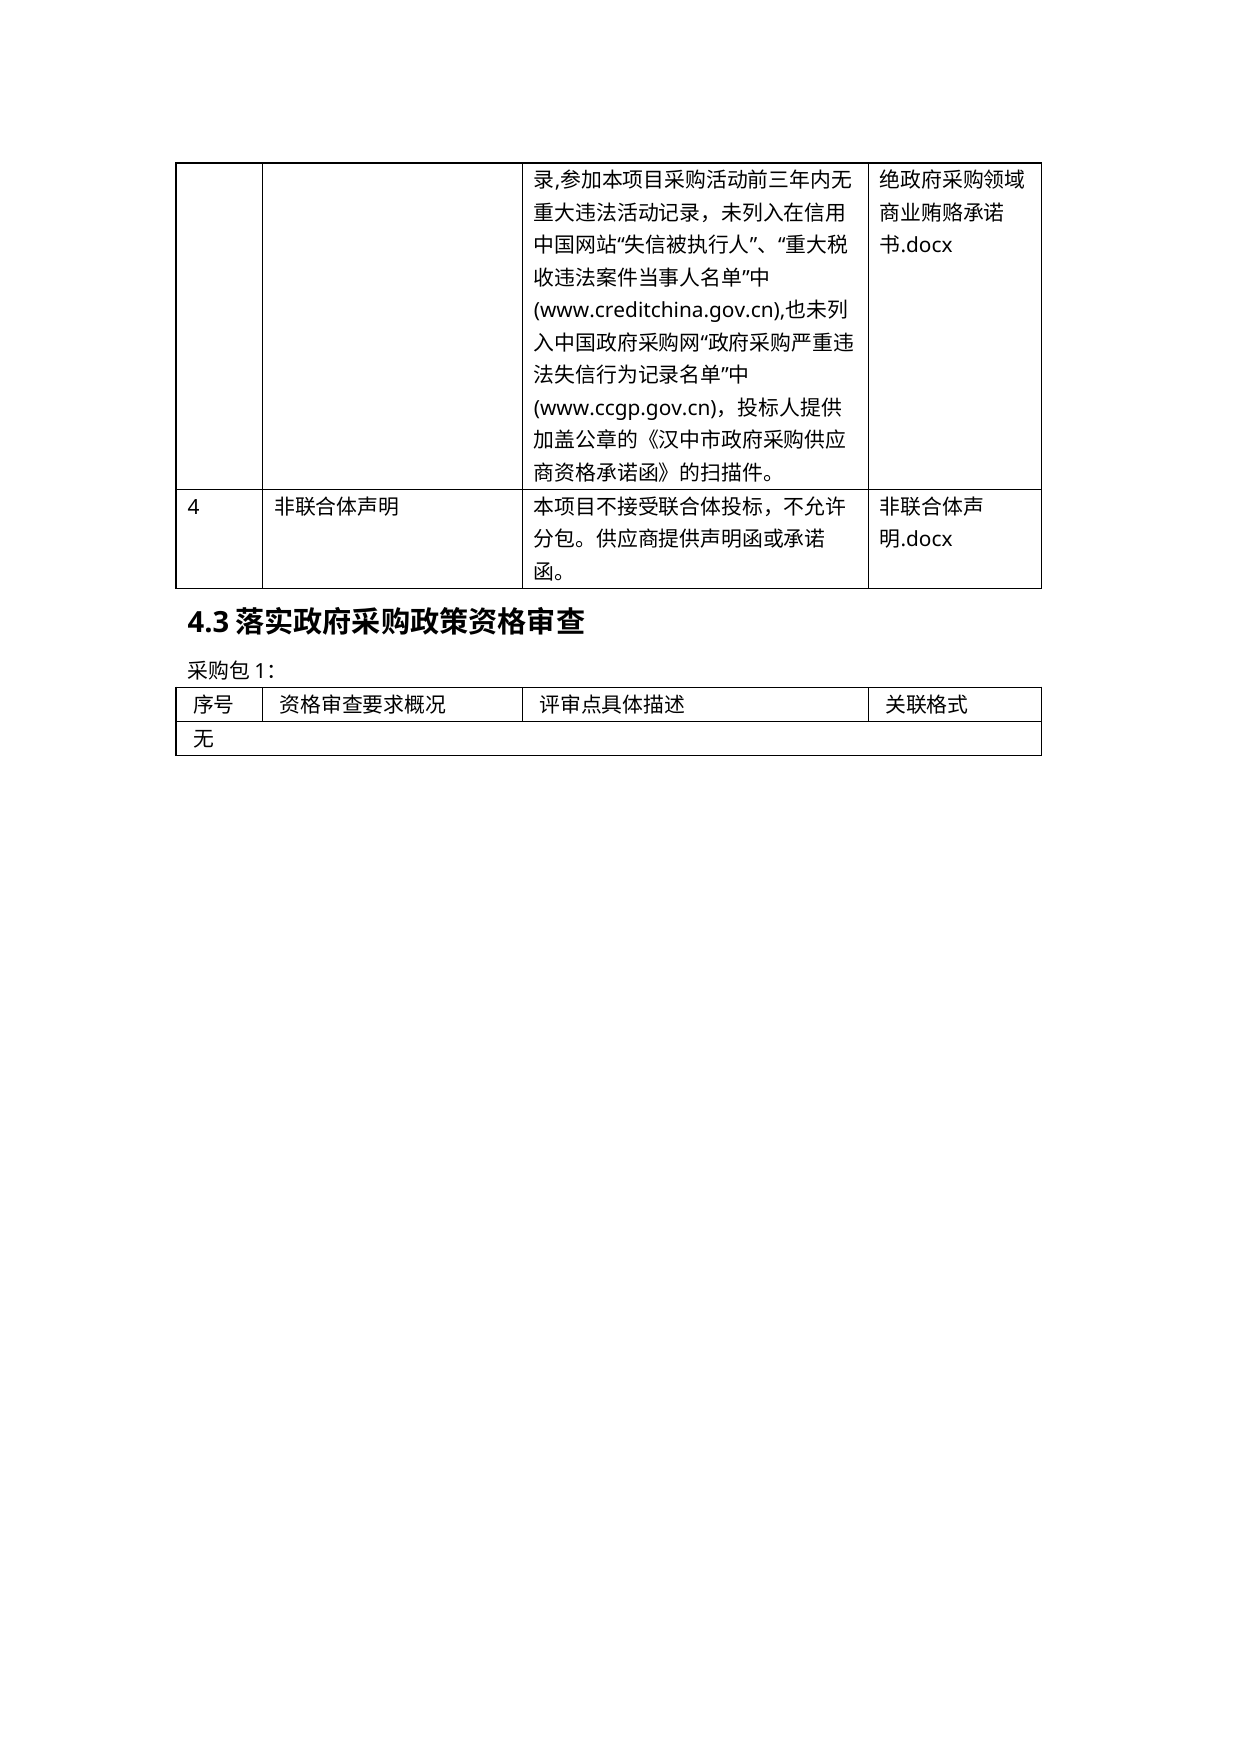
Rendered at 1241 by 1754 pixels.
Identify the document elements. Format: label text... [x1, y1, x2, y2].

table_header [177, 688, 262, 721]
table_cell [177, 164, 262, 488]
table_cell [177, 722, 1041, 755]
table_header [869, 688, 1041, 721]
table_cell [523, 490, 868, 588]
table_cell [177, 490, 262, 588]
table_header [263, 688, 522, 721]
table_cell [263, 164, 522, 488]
text 4.3落实政府采购政策资格审查 [187, 589, 1053, 654]
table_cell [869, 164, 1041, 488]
text 采购包1： [187, 654, 1053, 687]
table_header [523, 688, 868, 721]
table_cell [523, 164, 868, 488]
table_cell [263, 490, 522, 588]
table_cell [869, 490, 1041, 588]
